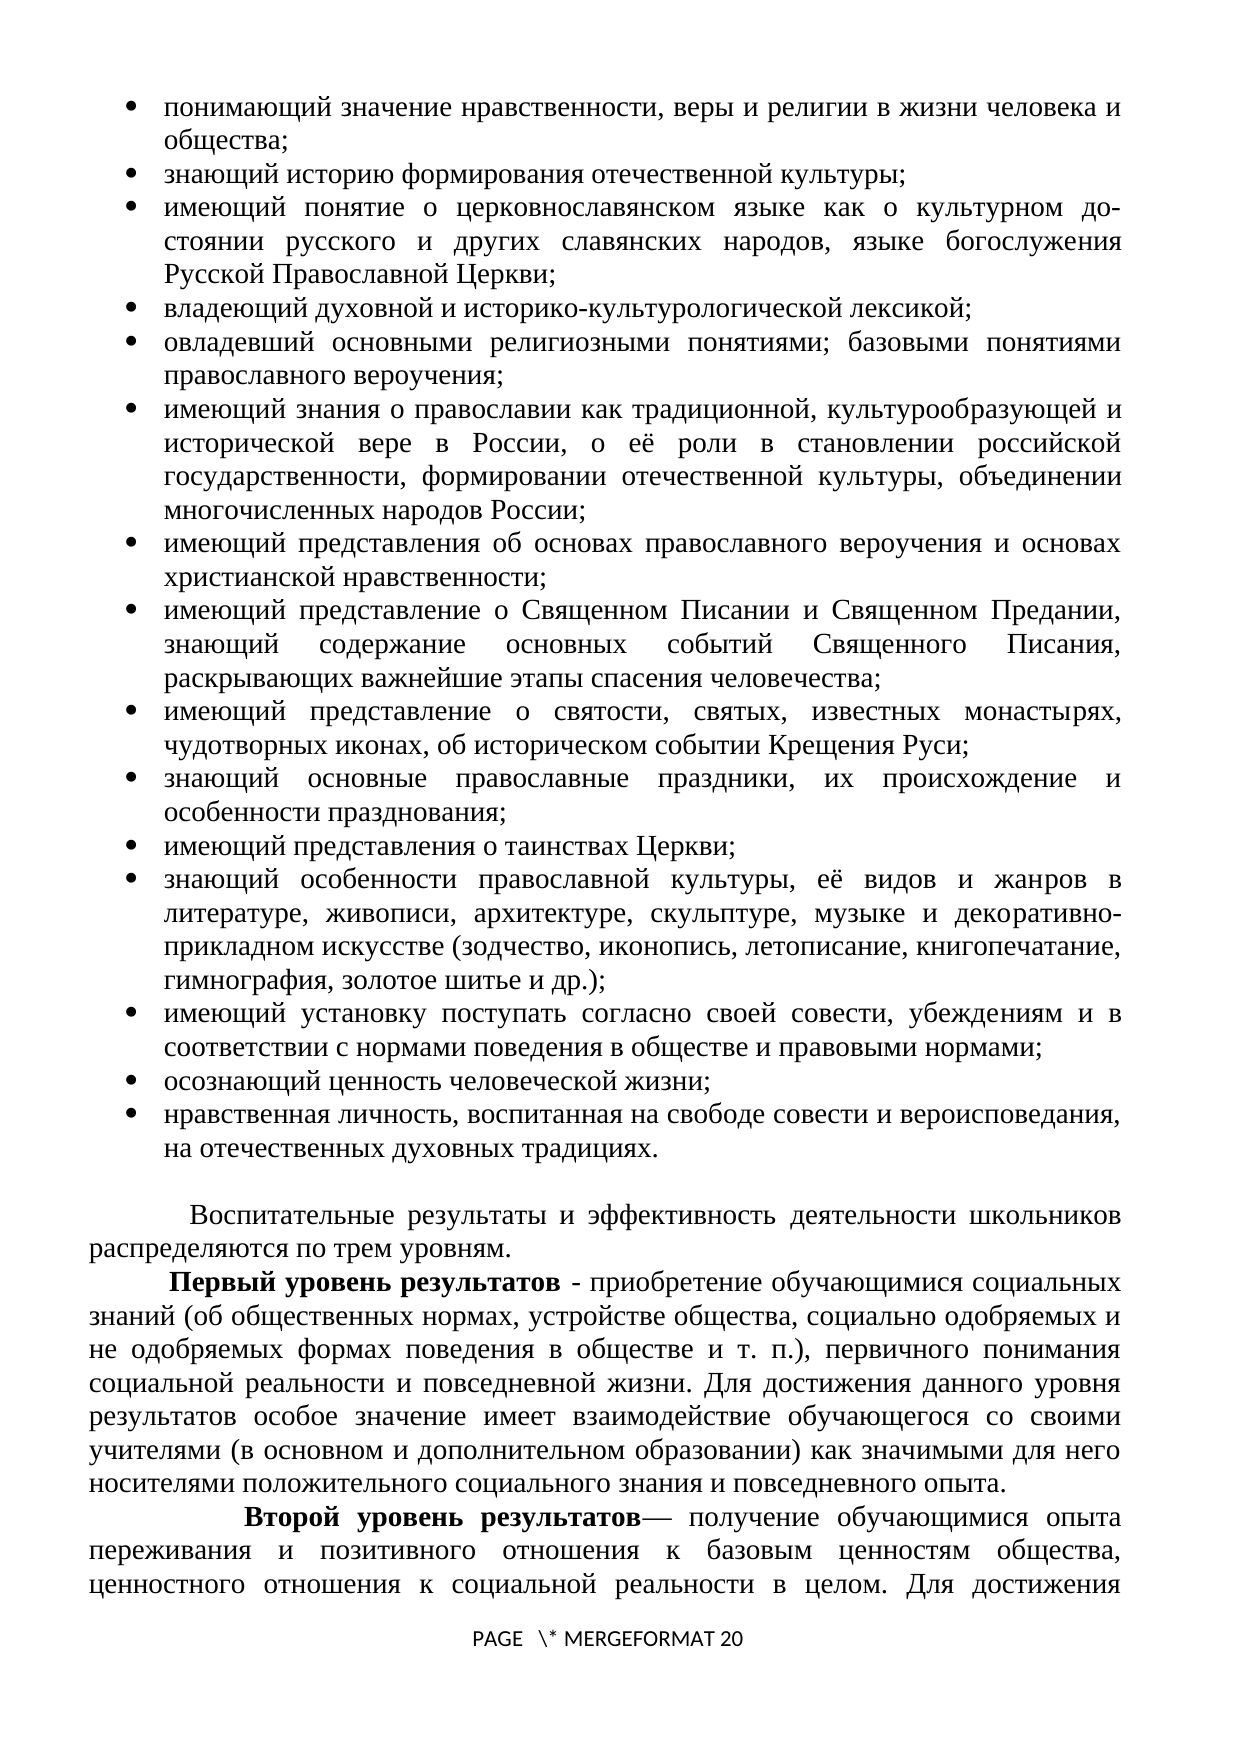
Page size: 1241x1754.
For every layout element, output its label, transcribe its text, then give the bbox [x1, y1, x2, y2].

list имеющий понятие о церковнославянском языке как о культурном до-стоянии русского и других славянских народов, языке богослужения Русской Православной Церкви; [126, 189, 1122, 290]
list имеющий знания о православии как традиционной, культурообразующей и исторической вере в России, о её роли в становлении российской государственности, формировании отечественной культуры, объединении многочисленных народов России; [126, 391, 1122, 525]
text Воспитательные результаты и эффективность деятельности школьников распределяются по трем уровням. [88, 1197, 1122, 1264]
list имеющий установку поступать согласно своей совести, убеждениям и в соответствии с нормами поведения в обществе и правовыми нормами; [126, 996, 1122, 1063]
list овладевший основными религиозными понятиями; базовыми понятиями православного вероучения; [126, 324, 1122, 391]
list знающий особенности православной культуры, её видов и жанров в литературе, живописи, архитектуре, скульптуре, музыке и декоративно-прикладном искусстве (зодчество, иконопись, летописание, книгопечатание, гимнография, золотое шитье и др.); [126, 861, 1122, 996]
list знающий основные православные праздники, их происхождение и особенности празднования; [126, 760, 1122, 828]
list имеющий представление о Священном Писании и Священном Предании, знающий содержание основных событий Священного Писания, раскрывающих важнейшие этапы спасения человечества; [126, 592, 1122, 693]
list понимающий значение нравственности, веры и религии в жизни человека и общества; [126, 89, 1122, 156]
list имеющий представления об основах православного вероучения и основах христианской нравственности; [126, 525, 1122, 592]
list знающий историю формирования отечественной культуры; [126, 156, 1122, 189]
list осознающий ценность человеческой жизни; [126, 1063, 1122, 1096]
text Первый уровень результатов - приобретение обучающимися социальных знаний (об общественных нормах, устройстве общества, социально одобряемых и не одобряемых формах поведения в обществе и т. п.), первичного понимания социальной реальности и повседневной жизни. Для достижения данного уровня результатов особое значение имеет взаимодействие обучающегося со своими учителями (в основном и дополнительном образовании) как значимыми для него носителями положительного социального знания и повседневного опыта. [88, 1264, 1122, 1499]
list владеющий духовной и историко-культурологической лексикой; [126, 290, 1122, 324]
list нравственная личность, воспитанная на свободе совести и вероисповедания, на отечественных духовных традициях. [126, 1096, 1122, 1163]
list имеющий представление о святости, святых, известных монастырях, чудотворных иконах, об историческом событии Крещения Руси; [126, 693, 1122, 760]
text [88, 1499, 1122, 1599]
list имеющий представления о таинствах Церкви; [126, 828, 1122, 861]
